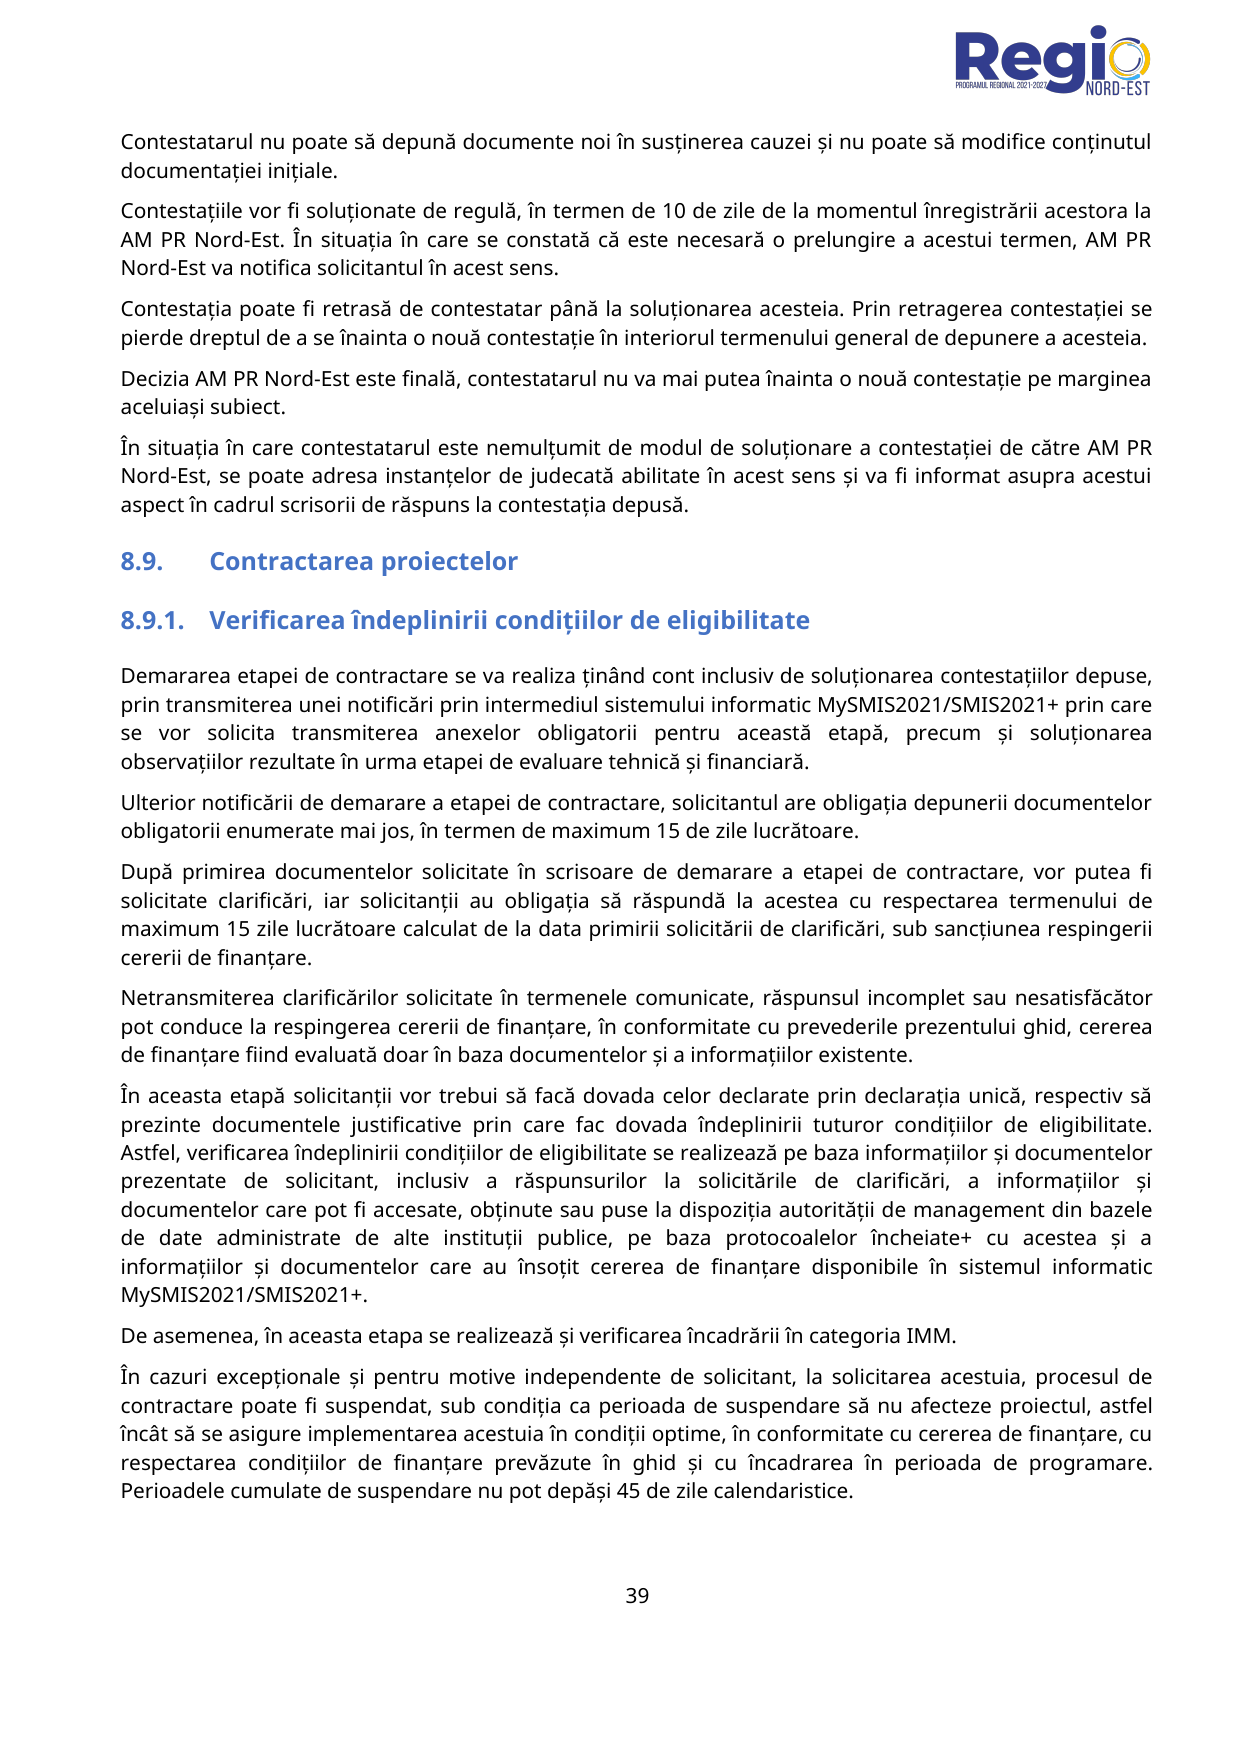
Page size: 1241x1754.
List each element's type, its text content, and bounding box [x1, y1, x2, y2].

text Ulterior notificării de demarare a etapei de contractare, solicitantul are obligația depunerii documentelor obligatorii enumerate mai jos, în termen de maximum 15 de zile lucrătoare. [120, 788, 1154, 845]
picture [952, 20, 1154, 99]
text Contestațiile vor fi soluționate de regulă, în termen de 10 de zile de la momentul înregistrării acestora la AM PR Nord-Est. În situația în care se constată că este necesară o prelungire a acestui termen, AM PR Nord-Est va notifica solicitantul în acest sens. [120, 197, 1154, 282]
subtitle Contractarea proiectelor [120, 543, 1154, 578]
text După primirea documentelor solicitate în scrisoare de demarare a etapei de contractare, vor putea fi solicitate clarificări, iar solicitanții au obligația să răspundă la acestea cu respectarea termenului de maximum 15 zile lucrătoare calculat de la data primirii solicitării de clarificări, sub sancțiunea respingerii cererii de finanțare. [120, 857, 1154, 971]
text În cazuri excepționale și pentru motive independente de solicitant, la solicitarea acestuia, procesul de contractare poate fi suspendat, sub condiția ca perioada de suspendare să nu afecteze proiectul, astfel încât să se asigure implementarea acestuia în condiții optime, în conformitate cu cererea de finanțare, cu respectarea condițiilor de finanțare prevăzute în ghid și cu încadrarea în perioada de programare. Perioadele cumulate de suspendare nu pot depăși 45 de zile calendaristice. [120, 1362, 1154, 1504]
text În situația în care contestatarul este nemulțumit de modul de soluționare a contestației de către AM PR Nord-Est, se poate adresa instanțelor de judecată abilitate în acest sens și va fi informat asupra acestui aspect în cadrul scrisorii de răspuns la contestația depusă. [120, 433, 1154, 518]
text Contestația poate fi retrasă de contestatar până la soluționarea acesteia. Prin retragerea contestației se pierde dreptul de a se înainta o nouă contestație în interiorul termenului general de depunere a acesteia. [120, 294, 1154, 351]
text Contestatarul nu poate să depună documente noi în susținerea cauzei și nu poate să modifice conținutul documentației inițiale. [120, 127, 1154, 184]
text Netransmiterea clarificărilor solicitate în termenele comunicate, răspunsul incomplet sau nesatisfăcător pot conduce la respingerea cererii de finanțare, în conformitate cu prevederile prezentului ghid, cererea de finanțare fiind evaluată doar în baza documentelor și a informațiilor existente. [120, 983, 1154, 1069]
text Demararea etapei de contractare se va realiza ținând cont inclusiv de soluționarea contestațiilor depuse, prin transmiterea unei notificări prin intermediul sistemului informatic MySMIS2021/SMIS2021+ prin care se vor solicita transmiterea anexelor obligatorii pentru această etapă, precum și soluționarea observațiilor rezultate în urma etapei de evaluare tehnică și financiară. [120, 662, 1154, 775]
subtitle Verificarea îndeplinirii condițiilor de eligibilitate [120, 603, 1154, 637]
text Decizia AM PR Nord-Est este finală, contestatarul nu va mai putea înainta o nouă contestație pe marginea aceluiași subiect. [120, 364, 1154, 421]
text În aceasta etapă solicitanții vor trebui să facă dovada celor declarate prin declarația unică, respectiv să prezinte documentele justificative prin care fac dovada îndeplinirii tuturor condițiilor de eligibilitate. Astfel, verificarea îndeplinirii condițiilor de eligibilitate se realizează pe baza informațiilor și documentelor prezentate de solicitant, inclusiv a răspunsurilor la solicitările de clarificări, a informațiilor și documentelor care pot fi accesate, obținute sau puse la dispoziția autorității de management din bazele de date administrate de alte instituții publice, pe baza protocoalelor încheiate+ cu acestea și a informațiilor și documentelor care au însoțit cererea de finanțare disponibile în sistemul informatic MySMIS2021/SMIS2021+. [120, 1081, 1154, 1309]
text De asemenea, în aceasta etapa se realizează și verificarea încadrării în categoria IMM. [120, 1321, 1154, 1350]
